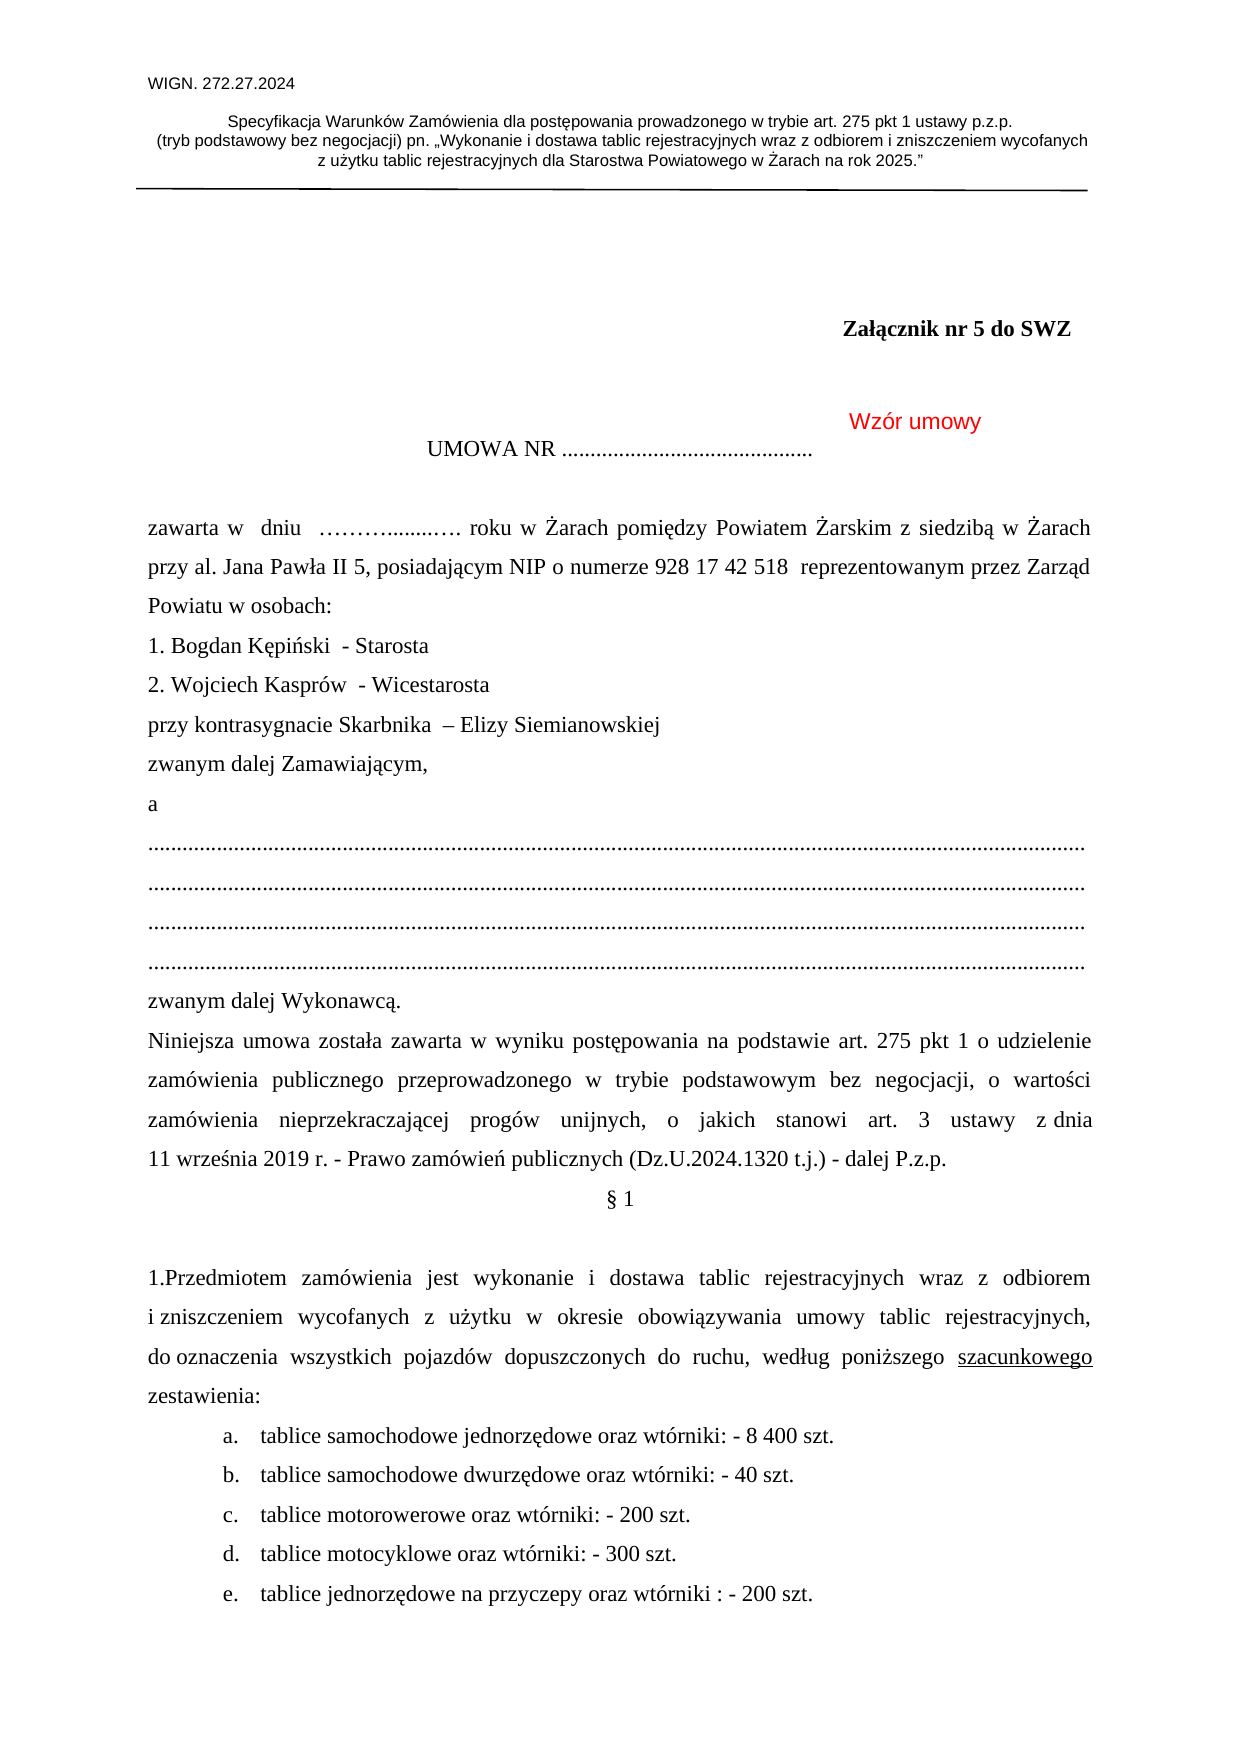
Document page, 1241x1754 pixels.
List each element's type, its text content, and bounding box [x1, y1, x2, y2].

text Wzór umowy [664, 408, 1093, 435]
text .................................................................................................................................................................... [148, 829, 1093, 856]
list tablice motorowerowe oraz wtórniki: - 200 szt. [223, 1501, 1093, 1527]
text § 1 [148, 1185, 1093, 1211]
list tablice samochodowe jednorzędowe oraz wtórniki: - 8 400 szt. [223, 1422, 1093, 1448]
text .................................................................................................................................................................... [148, 869, 1093, 895]
text zwanym dalej Zamawiającym, [148, 751, 1093, 777]
list tablice jednorzędowe na przyczepy oraz wtórniki : - 200 szt. [223, 1579, 1093, 1606]
text przy kontrasygnacie Skarbnika – Elizy Siemianowskiej [148, 711, 1093, 737]
text a [148, 790, 1093, 816]
text zwanym dalej Wykonawcą. [148, 987, 1093, 1014]
list tablice motocyklowe oraz wtórniki: - 300 szt. [223, 1540, 1093, 1566]
text .................................................................................................................................................................... [148, 908, 1093, 935]
list tablice samochodowe dwurzędowe oraz wtórniki: - 40 szt. [223, 1461, 1093, 1487]
text Niniejsza umowa została zawarta w wyniku postępowania na podstawie art. 275 pkt 1 o udzielenie zamówienia publicznego przeprowadzonego w trybie podstawowym bez negocjacji, o wartości zamówienia nieprzekraczającej progów unijnych, o jakich stanowi art. 3 ustawy z dnia 11 września 2019 r. - Prawo zamówień publicznych (Dz.U.2024.1320 t.j.) - dalej P.z.p. [148, 1027, 1093, 1172]
text UMOWA NR ............................................ [148, 435, 1093, 461]
text 2. Wojciech Kasprów - Wicestarosta [148, 672, 1093, 698]
text .................................................................................................................................................................... [148, 948, 1093, 974]
text 1.Przedmiotem zamówienia jest wykonanie i dostawa tablic rejestracyjnych wraz z odbiorem i zniszczeniem wycofanych z użytku w okresie obowiązywania umowy tablic rejestracyjnych, do oznaczenia wszystkich pojazdów dopuszczonych do ruchu, według poniższego szacunkowego zestawienia: [148, 1264, 1093, 1408]
text zawarta w dniu ………........…. roku w Żarach pomiędzy Powiatem Żarskim z siedzibą w Żarach przy al. Jana Pawła II 5, posiadającym NIP o numerze 928 17 42 518 reprezentowanym przez Zarząd Powiatu w osobach: [148, 514, 1093, 619]
text Załącznik nr 5 do SWZ [664, 315, 1093, 341]
text 1. Bogdan Kępiński - Starosta [148, 632, 1093, 658]
